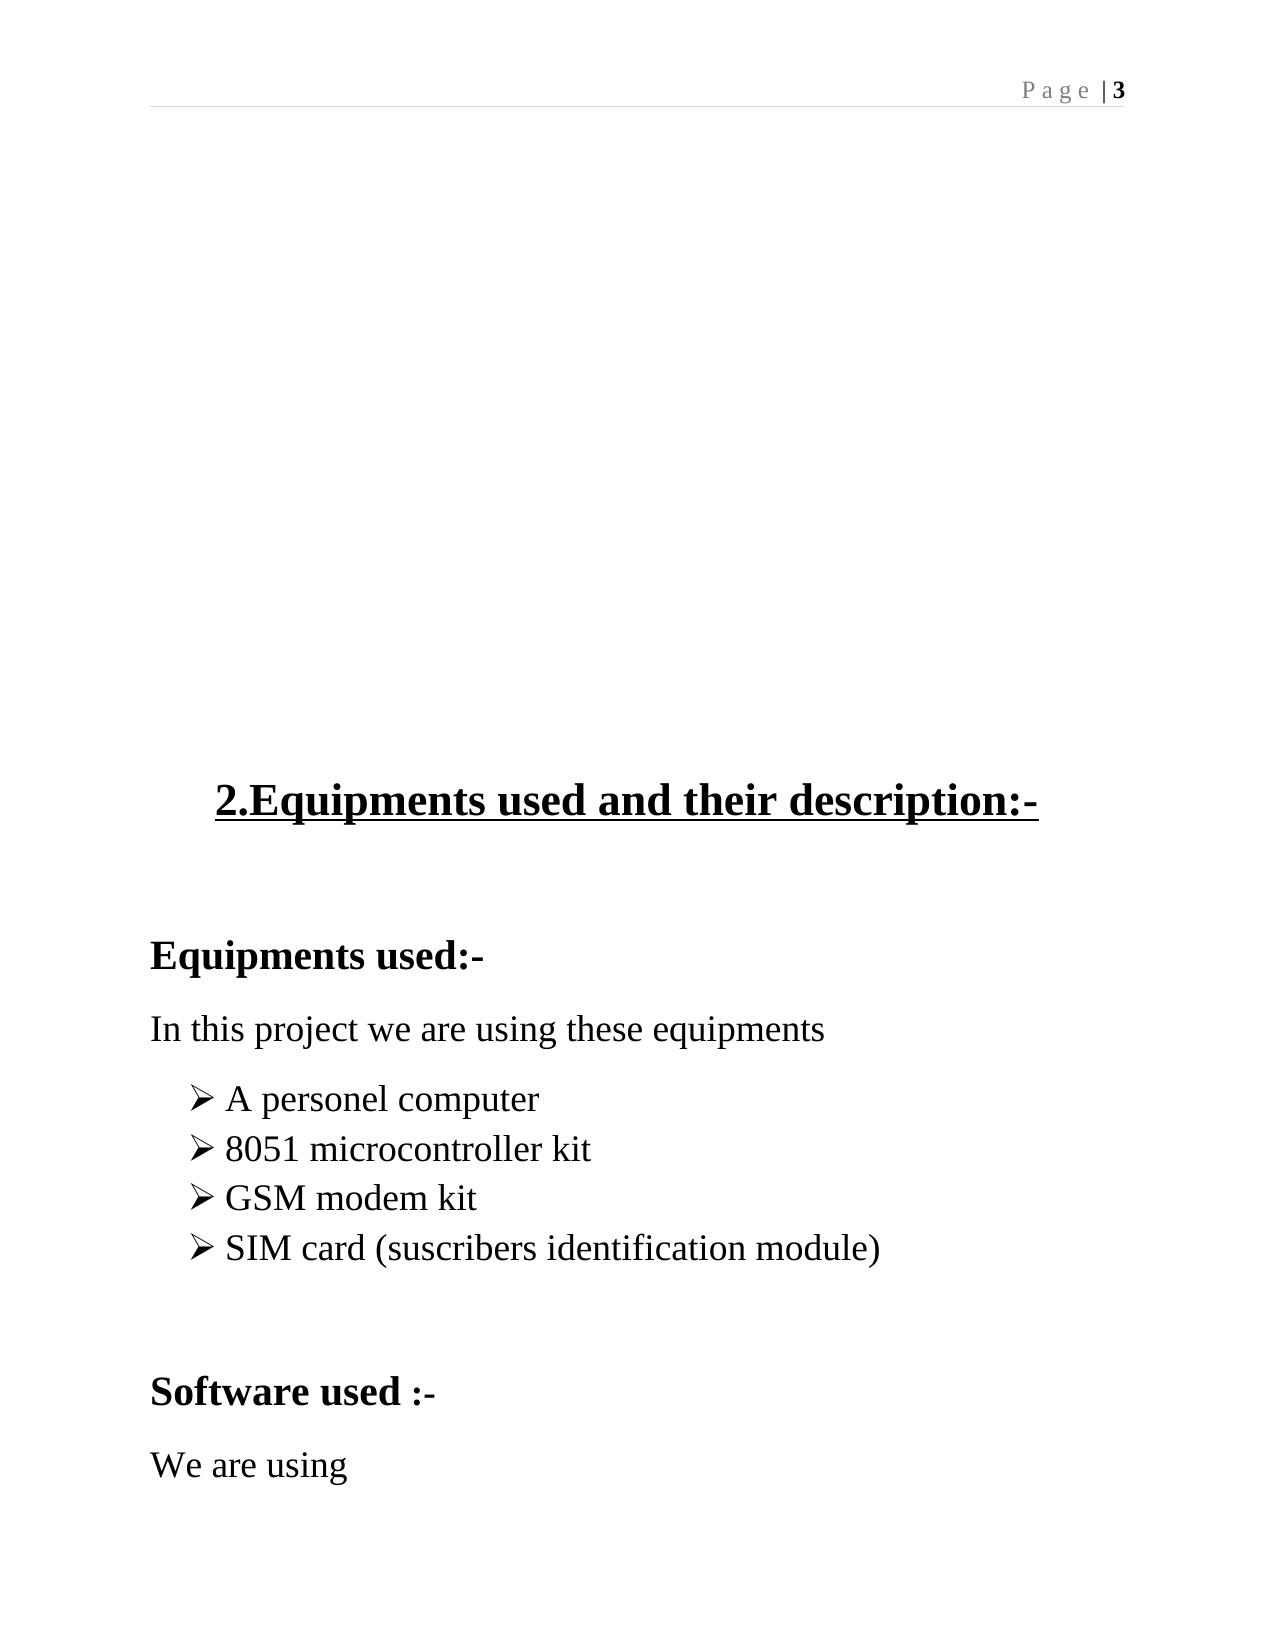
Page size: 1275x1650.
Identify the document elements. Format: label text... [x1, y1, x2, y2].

text We are using [150, 1442, 1125, 1485]
text Software used :- [150, 1366, 1125, 1414]
list 8051 microcontroller kit [187, 1126, 1125, 1169]
list SIM card (suscribers identification module) [187, 1225, 1125, 1268]
list GSM modem kit [187, 1176, 1125, 1219]
text Equipments used:- [150, 930, 1125, 978]
list A personel computer [187, 1077, 1125, 1120]
text In this project we are using these equipments [150, 1006, 1125, 1049]
text 2.Equipments used and their description:- [150, 773, 1125, 826]
